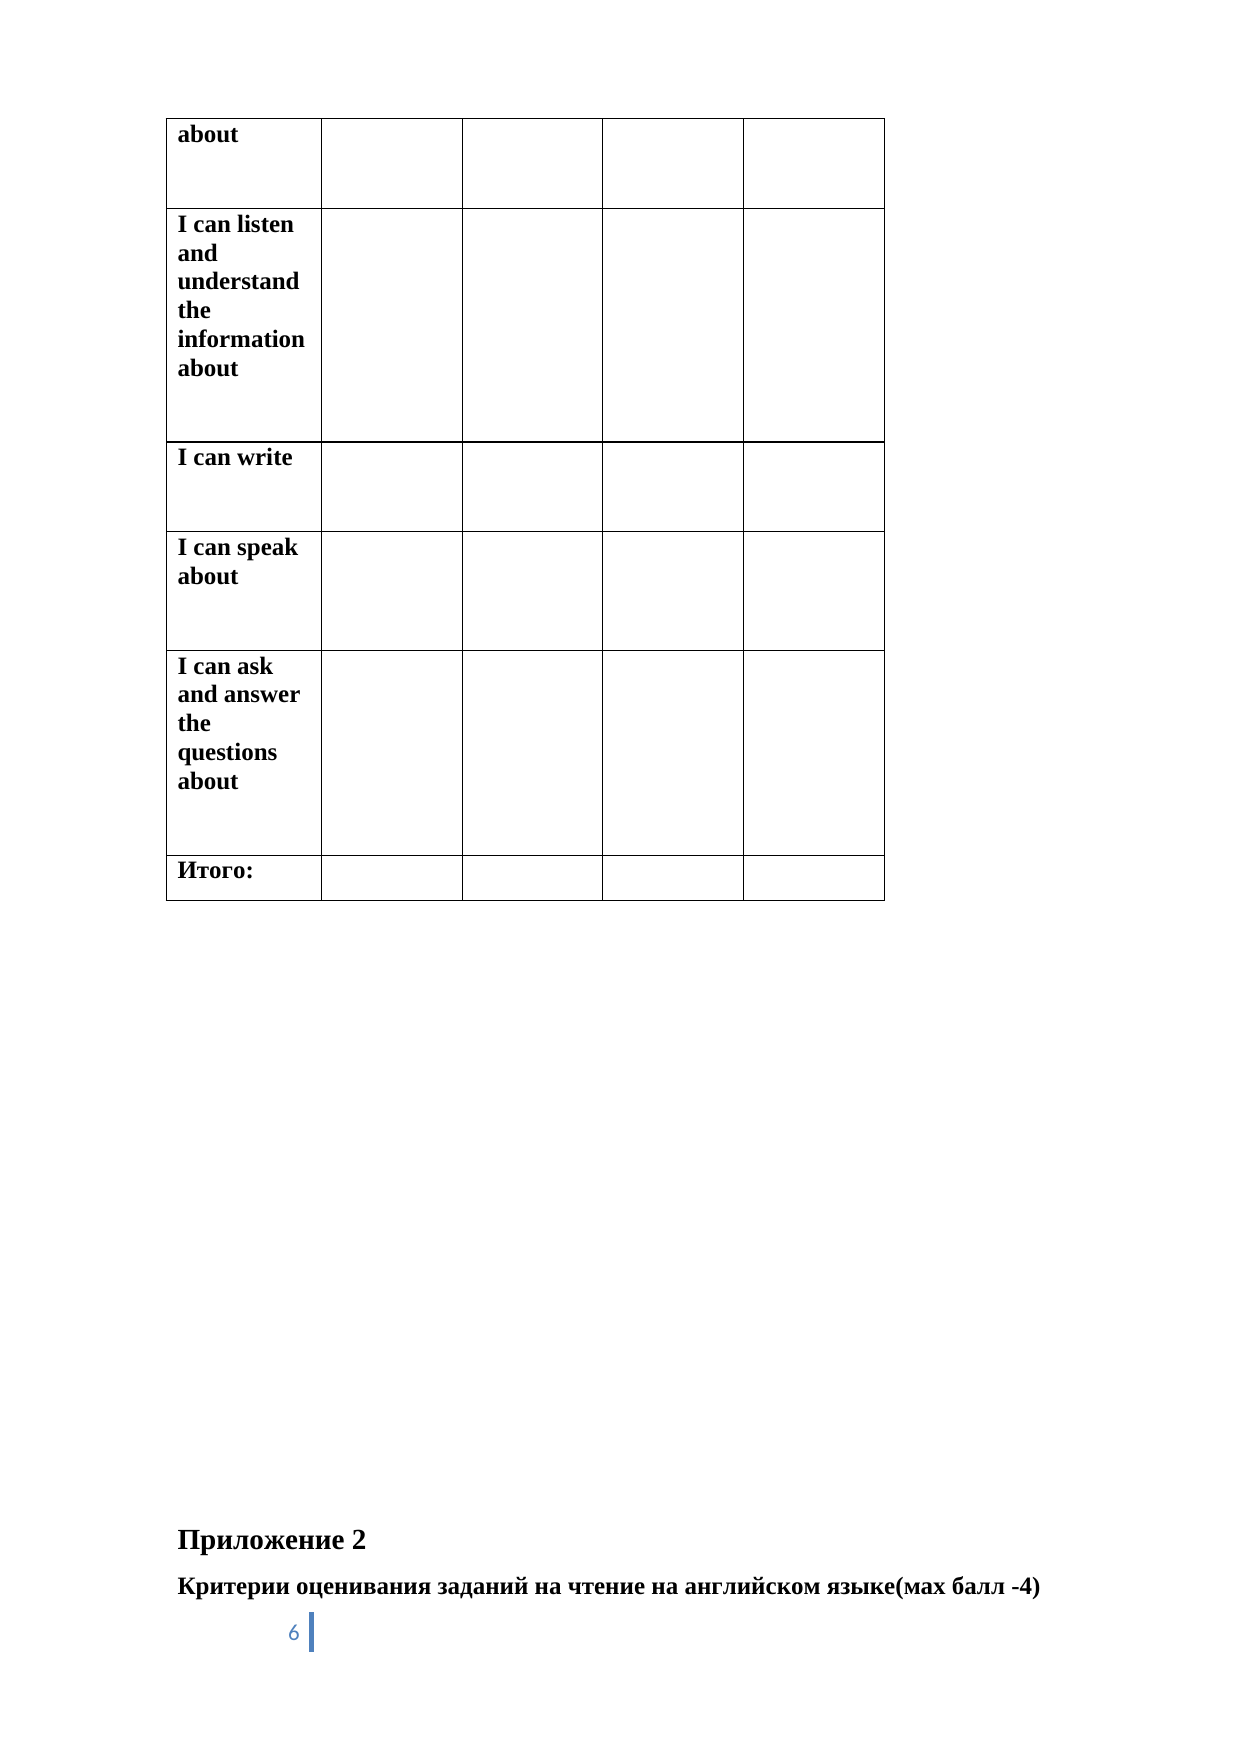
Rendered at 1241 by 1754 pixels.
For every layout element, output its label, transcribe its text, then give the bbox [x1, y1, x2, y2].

table_cell [744, 443, 884, 531]
table_cell [322, 856, 462, 900]
table_cell [744, 651, 884, 854]
text Приложение 2 [177, 1522, 1152, 1556]
table_cell I can ask and answer the questions about [167, 651, 321, 854]
table_cell [744, 209, 884, 441]
table_cell [322, 651, 462, 854]
table_cell I can speak about [167, 532, 321, 650]
table_cell [603, 651, 743, 854]
table_cell [463, 443, 602, 531]
table_cell [603, 532, 743, 650]
text Критерии оценивания заданий на чтение на английском языке(мах балл -4) [177, 1571, 1152, 1600]
table_cell [603, 443, 743, 531]
table_cell [463, 651, 602, 854]
table_cell [744, 532, 884, 650]
table_cell Итого: [167, 856, 321, 900]
table_cell [603, 856, 743, 900]
table_cell [322, 119, 462, 208]
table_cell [167, 119, 321, 208]
table_cell [744, 119, 884, 208]
table_cell [463, 209, 602, 441]
table_cell I can listen and understand the information about [167, 209, 321, 441]
table_cell [463, 856, 602, 900]
table_cell I can write [167, 443, 321, 531]
table_cell [603, 209, 743, 441]
table_cell [463, 532, 602, 650]
table_cell [603, 119, 743, 208]
table_cell [322, 443, 462, 531]
table_cell [463, 119, 602, 208]
table_cell [322, 532, 462, 650]
table_cell [744, 856, 884, 900]
table_cell [322, 209, 462, 441]
